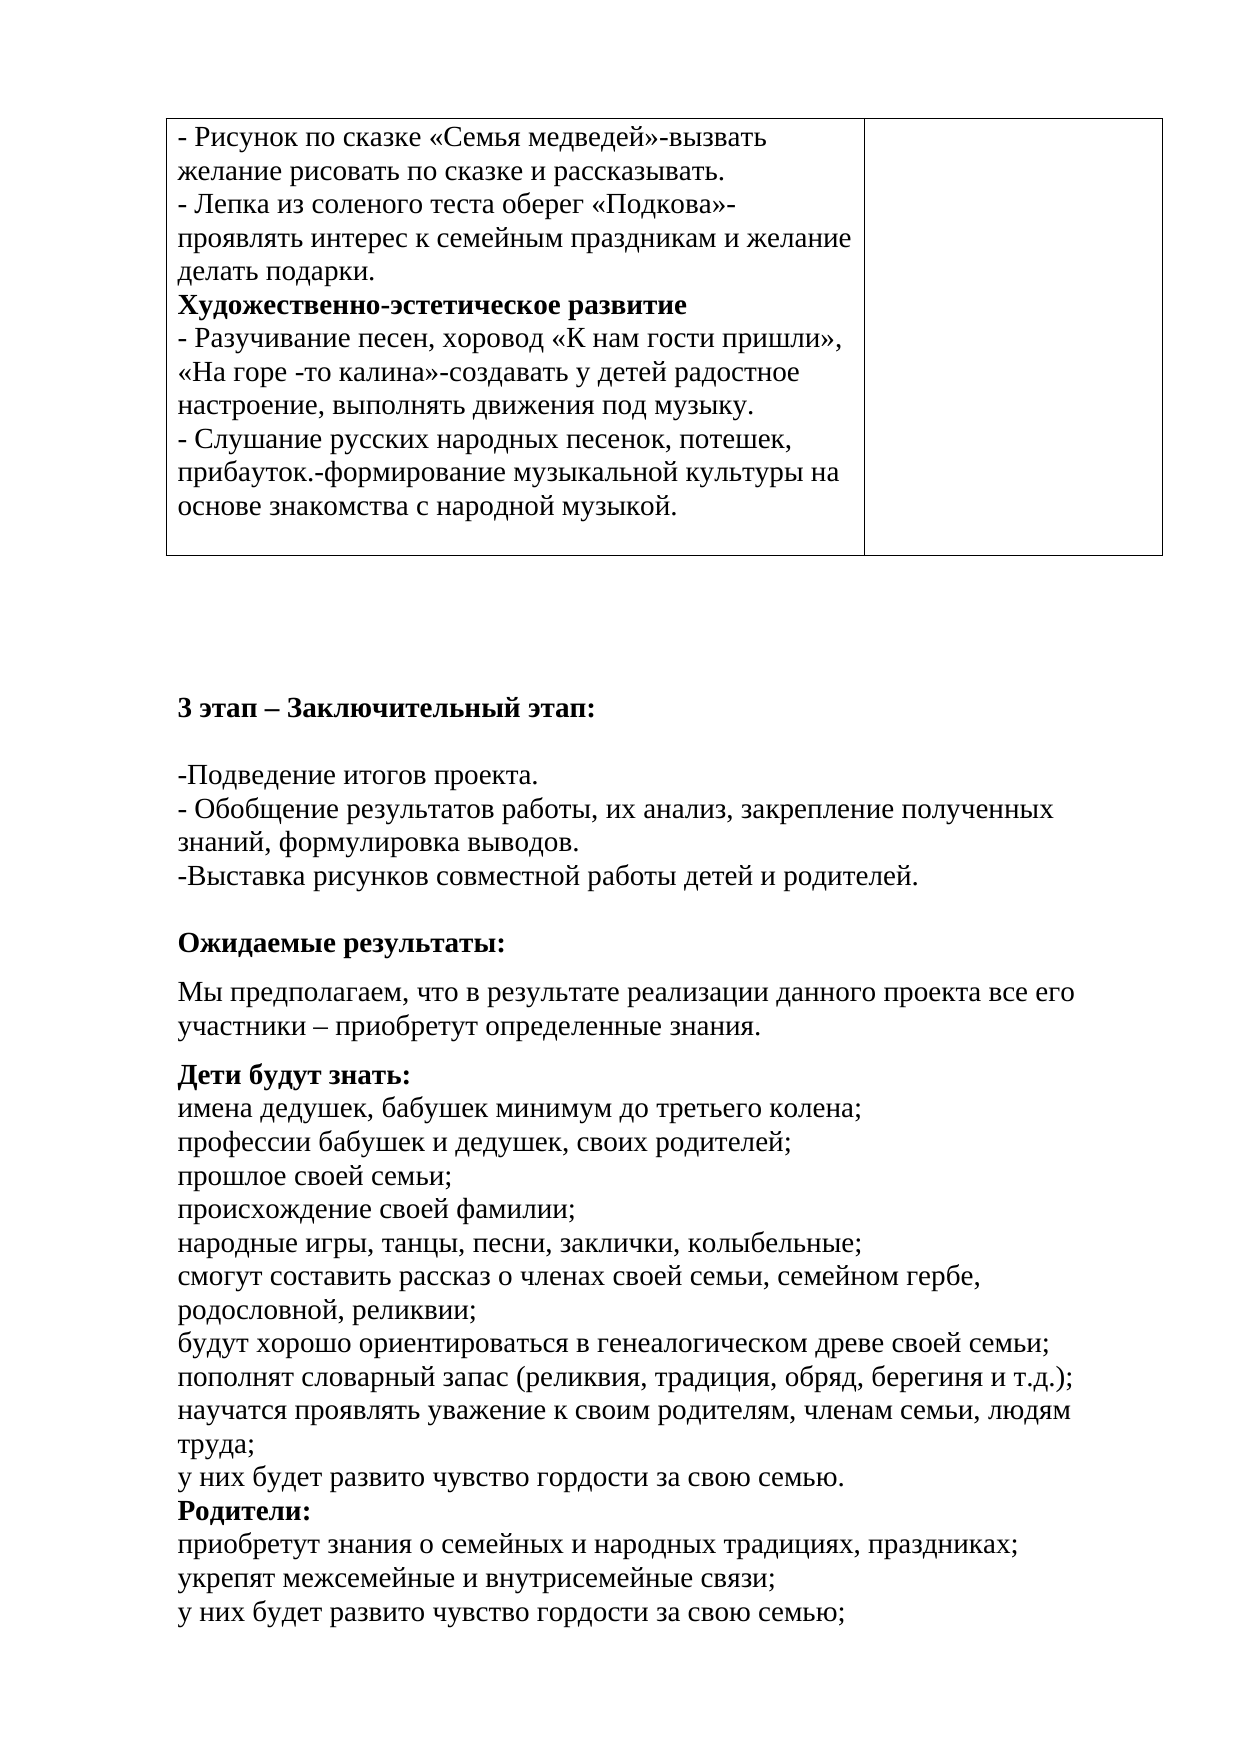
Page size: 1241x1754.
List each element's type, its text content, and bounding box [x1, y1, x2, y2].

text имена дедушек, бабушек минимум до третьего колена; [177, 1091, 1152, 1124]
text -Подведение итогов проекта. [177, 757, 1152, 791]
text приобретут знания о семейных и народных традициях, праздниках; [177, 1527, 1152, 1560]
text народные игры, танцы, песни, заклички, колыбельные; [177, 1225, 1152, 1258]
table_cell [167, 119, 864, 555]
text Мы предполагаем, что в результате реализации данного проекта все его участники – приобретут определенные знания. [177, 974, 1152, 1041]
text -Выставка рисунков совместной работы детей и родителей. [177, 858, 1152, 892]
text Дети будут знать: [177, 1057, 1152, 1091]
text Ожидаемые результаты: [177, 925, 1152, 959]
text - Обобщение результатов работы, их анализ, закрепление полученных знаний, формулировка выводов. [177, 791, 1152, 858]
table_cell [865, 119, 1162, 555]
text профессии бабушек и дедушек, своих родителей; [177, 1124, 1152, 1158]
text укрепят межсемейные и внутрисемейные связи; [177, 1560, 1152, 1594]
text прошлое своей семьи; [177, 1158, 1152, 1191]
text у них будет развито чувство гордости за свою семью. [177, 1459, 1152, 1493]
text у них будет развито чувство гордости за свою семью; [177, 1594, 1152, 1627]
text Родители: [177, 1493, 1152, 1527]
text будут хорошо ориентироваться в генеалогическом древе своей семьи; [177, 1325, 1152, 1359]
text происхождение своей фамилии; [177, 1191, 1152, 1225]
text пополнят словарный запас (реликвия, традиция, обряд, берегиня и т.д.); [177, 1359, 1152, 1392]
text 3 этап – Заключительный этап: [177, 690, 1152, 724]
text научатся проявлять уважение к своим родителям, членам семьи, людям труда; [177, 1392, 1152, 1459]
text смогут составить рассказ о членах своей семьи, семейном гербе, родословной, реликвии; [177, 1258, 1152, 1325]
